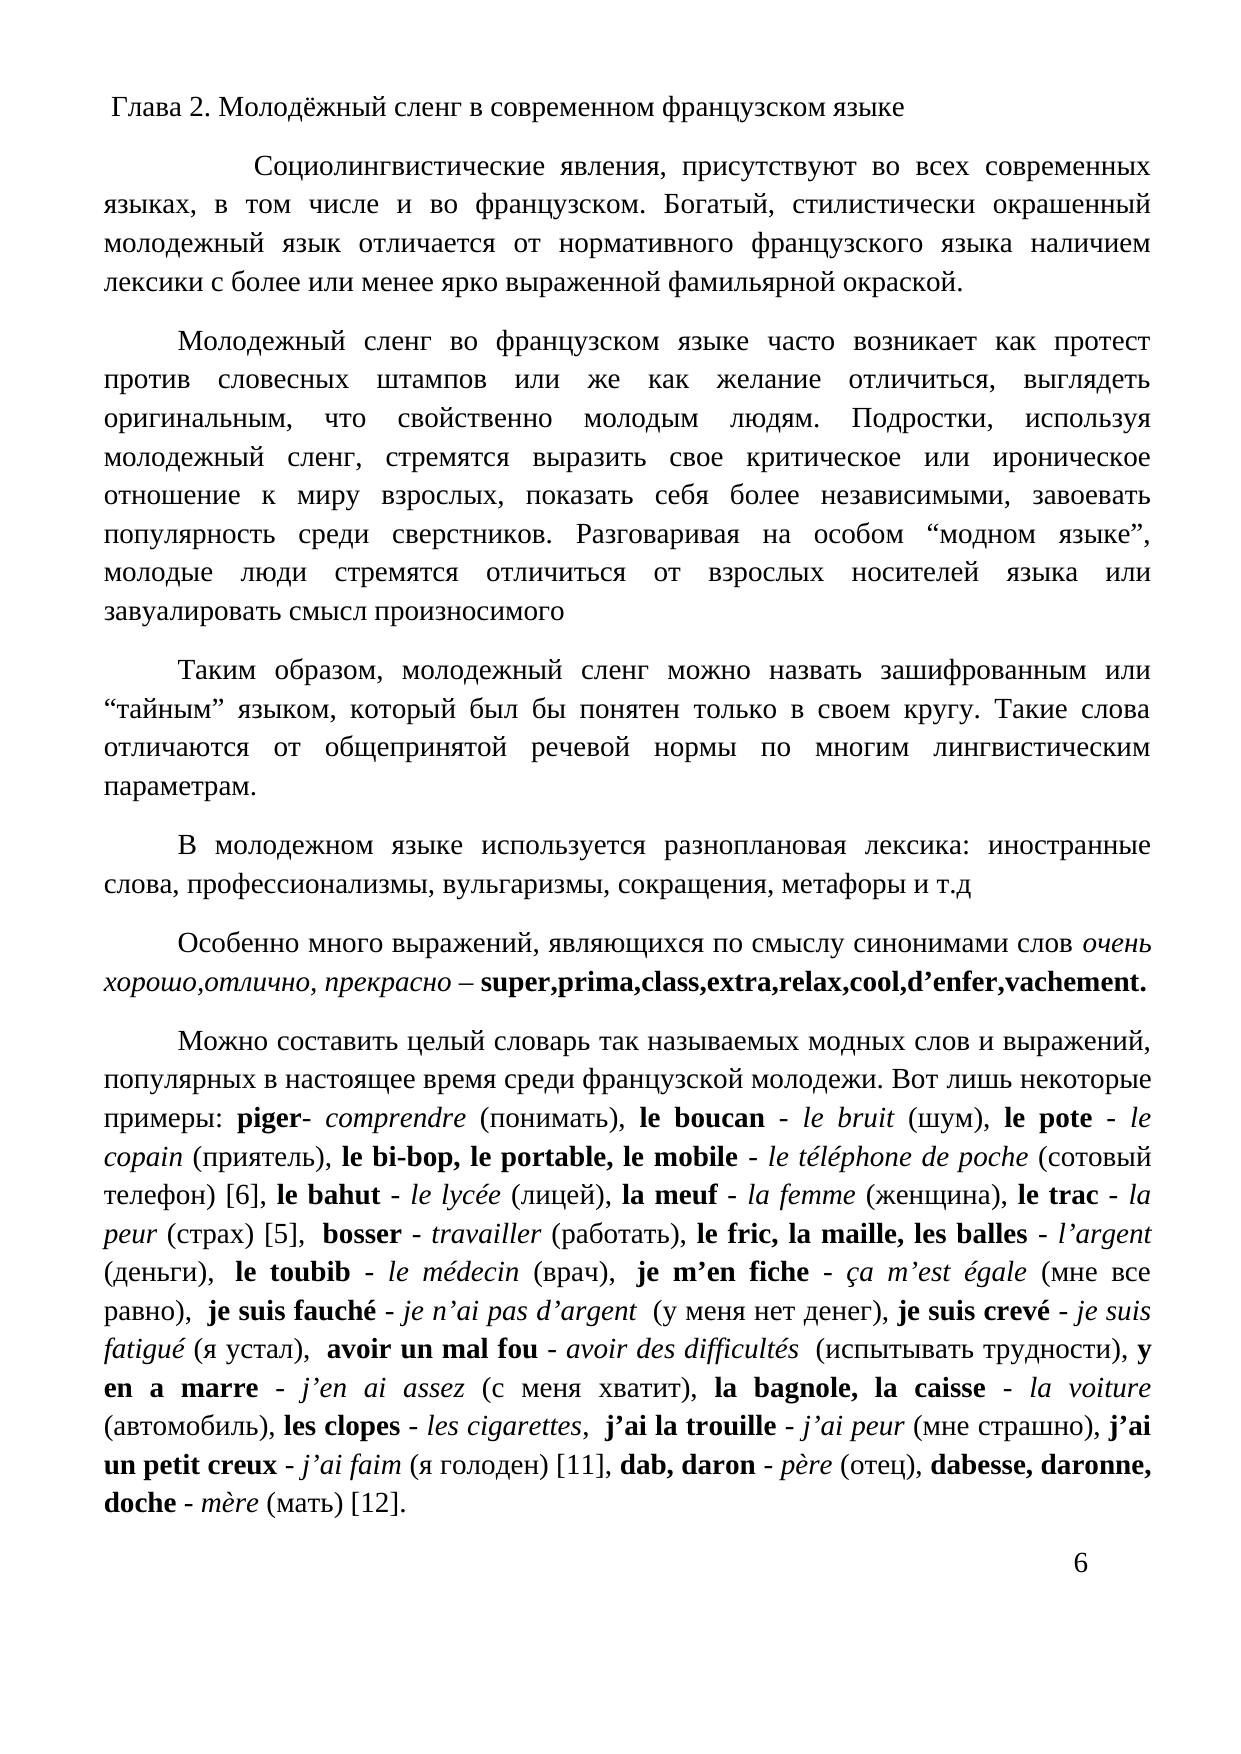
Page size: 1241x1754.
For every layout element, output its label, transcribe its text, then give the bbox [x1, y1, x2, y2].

text Таким образом, молодежный сленг можно назвать зашифрованным или “тайным” языком, который был бы понятен только в своем кругу. Такие слова отличаются от общепринятой речевой нормы по многим лингвистическим параметрам. [103, 652, 1152, 801]
text Можно составить целый словарь так называемых модных слов и выражений, популярных в настоящее время среди французской молодежи. Вот лишь некоторые примеры: piger- comprendre (понимать), le boucan - le bruit (шум), le pote - le copain (приятель), le bi-bop, le portable, le mobile - le téléphone de poche (сотовый телефон) [6], le bahut - le lycée (лицей), la meuf - la femme (женщина), le trac - la peur (страх) [5], bosser - travailler (работать), le fric, la maille, les balles - l’argent (деньги), le toubib - le médecin (врач), je m’en fiche - ça m’est égale (мне все равно), je suis fauché - je n’ai pas d’argent (у меня нет денег), je suis crevé - je suis fatigué (я устал), avoir un mal fou - avoir des difficultés (испытывать трудности), y en a marre - j’en ai assez (с меня хватит), la bagnole, la caisse - la voiture (автомобиль), les clopes - les cigarettes, j’ai la trouille - j’ai peur (мне страшно), j’ai un petit creux - j’ai faim (я голоден) [11], dab, daron - père (отец), dabesse, daronne, doche - mère (мать) [12]. [103, 1023, 1152, 1519]
text Глава 2. Молодёжный сленг в современном французском языке [103, 89, 1152, 122]
text 6 [103, 1545, 1152, 1578]
text Социолингвистические явления, присутствуют во всех современных языках, в том числе и во французском. Богатый, стилистически окрашенный молодежный язык отличается от нормативного французского языка наличием лексики с более или менее ярко выраженной фамильярной окраской. [103, 148, 1152, 297]
text Молодежный сленг во французском языке часто возникает как протест против словесных штампов или же как желание отличиться, выглядеть оригинальным, что свойственно молодым людям. Подростки, используя молодежный сленг, стремятся выразить свое критическое или ироническое отношение к миру взрослых, показать себя более независимыми, завоевать популярность среди сверстников. Разговаривая на особом “модном языке”, молодые люди стремятся отличиться от взрослых носителей языка или завуалировать смысл произносимого [103, 323, 1152, 626]
text В молодежном языке используется разноплановая лексика: иностранные слова, профессионализмы, вульгаризмы, сокращения, метафоры и т.д [103, 827, 1152, 899]
text Особенно много выражений, являющихся по смыслу синонимами слов очень хорошо,отлично, прекрасно – super,prima,class,extra,relax,cool,d’enfer,vachement. [103, 925, 1152, 997]
